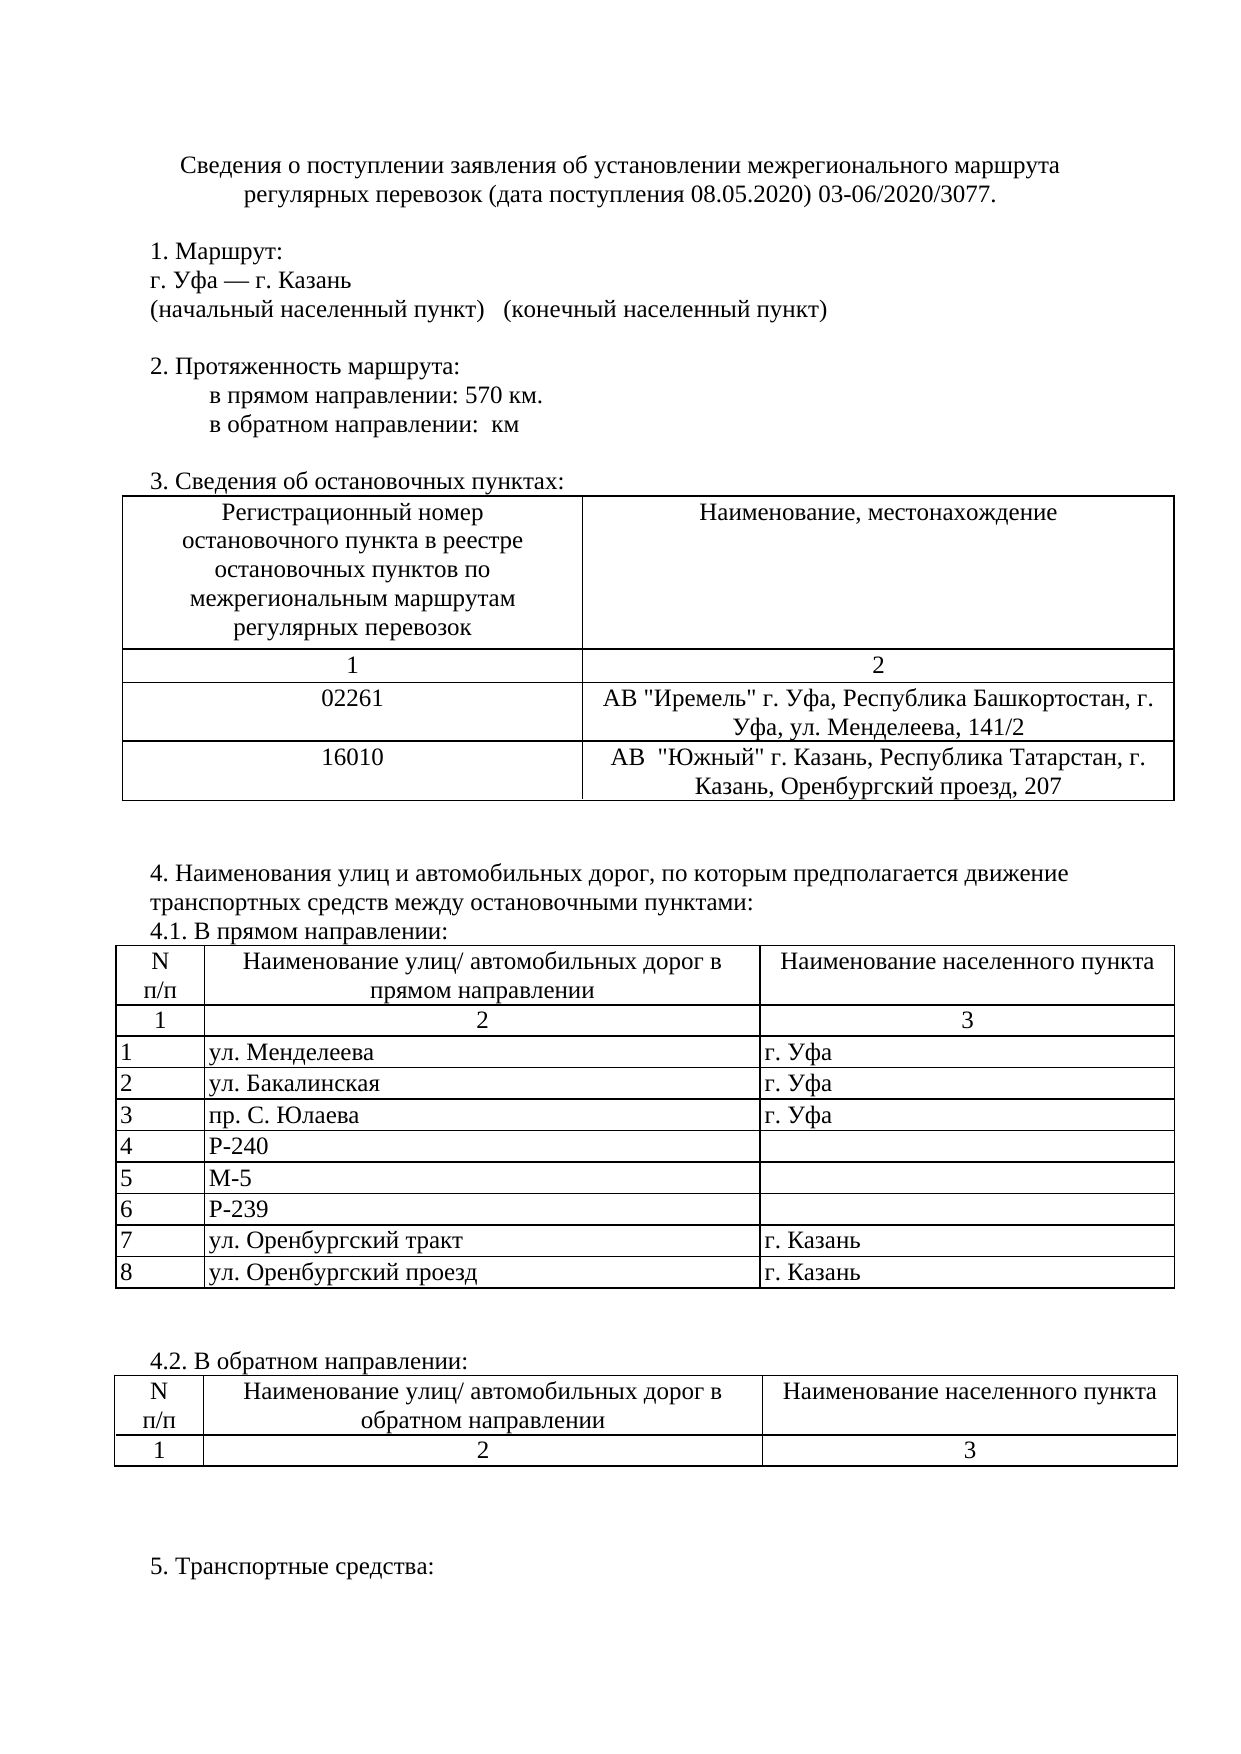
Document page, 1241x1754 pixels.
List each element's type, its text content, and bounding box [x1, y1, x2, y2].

table_cell 02261 [123, 683, 582, 740]
text 2. Протяженность маршрута: [150, 351, 1090, 380]
table_cell 1 [115, 1435, 203, 1465]
table_header Наименование населенного пункта [763, 1376, 1177, 1434]
table_cell 6 [117, 1194, 204, 1224]
text 1. Маршрут: [150, 236, 1090, 265]
table_cell 1 [117, 1006, 204, 1035]
table_cell [761, 1163, 1174, 1193]
table_header Наименование улиц/ автомобильных дорог в прямом направлении [205, 946, 759, 1004]
table_header Наименование улиц/ автомобильных дорог в обратном направлении [204, 1376, 762, 1434]
table_cell Р-240 [205, 1131, 759, 1161]
text Сведения о поступлении заявления об установлении межрегионального маршрута регулярных перевозок (дата поступления 08.05.2020) 03-06/2020/3077. [150, 150, 1090, 207]
table_cell г. Казань [761, 1257, 1174, 1287]
text в прямом направлении: 570 км. [150, 380, 1090, 409]
table_cell г. Казань [761, 1226, 1174, 1256]
table_header N п/п [117, 946, 204, 1004]
table_header N п/п [115, 1376, 203, 1434]
table_cell 5 [117, 1163, 204, 1193]
text в обратном направлении: км [150, 409, 1090, 437]
table_cell 3 [761, 1006, 1174, 1035]
table_cell 3 [763, 1434, 1177, 1465]
text 5. Транспортные средства: [150, 1551, 1090, 1579]
text г. Уфа — г. Казань [150, 265, 1090, 294]
table_header Наименование населенного пункта [761, 946, 1174, 1004]
table_cell 1 [123, 650, 582, 681]
table_header Регистрационный номер остановочного пункта в реестре остановочных пунктов по межрегиональным маршрутам регулярных перевозок [123, 497, 582, 648]
table_cell ул. Оренбургский проезд [205, 1257, 759, 1287]
table_cell 8 [117, 1257, 204, 1287]
table_cell 4 [117, 1131, 204, 1161]
text 4.1. В прямом направлении: [150, 916, 1090, 945]
table_cell АВ "Иремель" г. Уфа, Республика Башкортостан, г. Уфа, ул. Менделеева, 141/2 [583, 683, 1173, 740]
table_cell 1 [117, 1037, 204, 1067]
table_cell ул. Бакалинская [205, 1068, 759, 1098]
table_cell [761, 1131, 1174, 1161]
table_cell 16010 [123, 742, 582, 799]
table_cell 2 [583, 650, 1173, 681]
table_cell 2 [204, 1436, 762, 1465]
text (начальный населенный пункт) (конечный населенный пункт) [150, 294, 1090, 322]
table_cell г. Уфа [761, 1100, 1174, 1130]
table_cell 2 [205, 1006, 759, 1035]
table_cell ул. Оренбургский тракт [205, 1226, 759, 1256]
table_cell Р-239 [205, 1194, 759, 1224]
table_cell [761, 1194, 1174, 1224]
table_cell г. Уфа [761, 1037, 1174, 1067]
table_cell 2 [117, 1068, 204, 1098]
table_cell пр. С. Юлаева [205, 1100, 759, 1130]
table_cell ул. Менделеева [205, 1037, 759, 1067]
table_cell М-5 [205, 1163, 759, 1193]
text 4.2. В обратном направлении: [150, 1346, 1090, 1375]
table_cell 3 [117, 1100, 204, 1130]
table_cell 7 [117, 1226, 204, 1256]
table_cell г. Уфа [761, 1068, 1174, 1098]
text 3. Сведения об остановочных пунктах: [150, 466, 1090, 495]
table_header Наименование, местонахождение [583, 497, 1173, 648]
text 4. Наименования улиц и автомобильных дорог, по которым предполагается движение транспортных средств между остановочными пунктами: [150, 858, 1090, 916]
table_cell АВ "Южный" г. Казань, Республика Татарстан, г. Казань, Оренбургский проезд, 207 [583, 742, 1173, 799]
